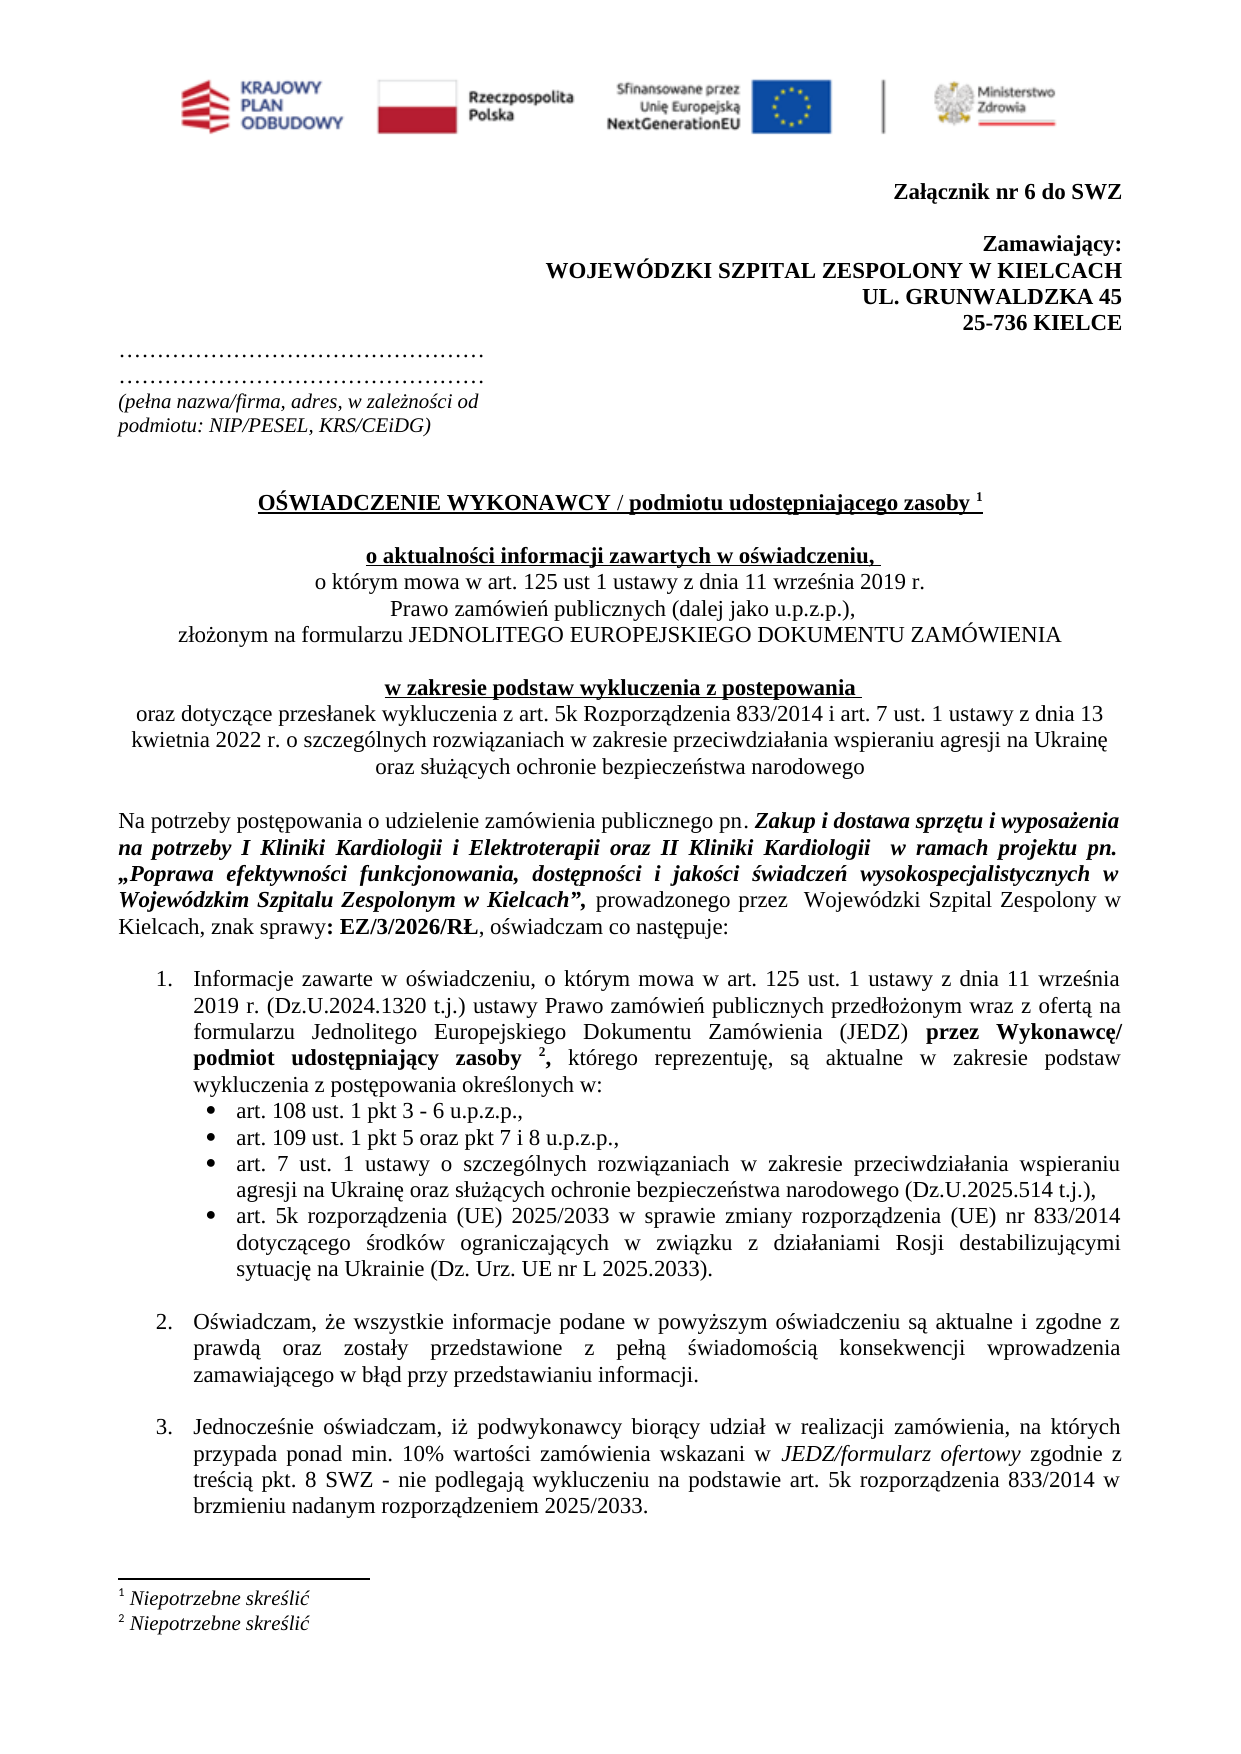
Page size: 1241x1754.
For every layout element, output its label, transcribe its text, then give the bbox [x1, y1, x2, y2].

text o którym mowa w art. 125 ust 1 ustawy z dnia 11 września 2019 r. [118, 568, 1122, 595]
list Informacje zawarte w oświadczeniu, o którym mowa w art. 125 ust. 1 ustawy z dnia 11 września 2019 r. (Dz.U.2024.1320 t.j.) ustawy Prawo zamówień publicznych przedłożonym wraz z ofertą na formularzu Jednolitego Europejskiego Dokumentu Zamówienia (JEDZ) przez Wykonawcę/ podmiot udostępniający zasoby , którego reprezentuję, są aktualne w zakresie podstaw wykluczenia z postępowania określonych w: [156, 965, 1122, 1097]
text …………………………………………………………………………………… [118, 336, 502, 388]
text Zamawiający: [664, 230, 1122, 257]
list art. 5k rozporządzenia (UE) 2025/2033 w sprawie zmiany rozporządzenia (UE) nr 833/2014 dotyczącego środków ograniczających w związku z działaniami Rosji destabilizującymi sytuację na Ukrainie (Dz. Urz. UE nr L 2025.2033). [207, 1203, 1122, 1282]
list art. 108 ust. 1 pkt 3 - 6 u.p.z.p., [207, 1097, 1122, 1123]
picture [167, 59, 1074, 150]
text Na potrzeby postępowania o udzielenie zamówienia publicznego pn. Zakup i dostawa sprzętu i wyposażenia na potrzeby I Kliniki Kardiologii i Elektroterapii oraz II Kliniki Kardiologii w ramach projektu pn. „Poprawa efektywności funkcjonowania, dostępności i jakości świadczeń wysokospecjalistycznych w Wojewódzkim Szpitalu Zespolonym w Kielcach”, prowadzonego przez Wojewódzki Szpital Zespolony w Kielcach, znak sprawy: EZ/3/2026/RŁ, oświadczam co następuje: [118, 807, 1122, 939]
text o aktualności informacji zawartych w oświadczeniu, [118, 542, 1122, 568]
text UL. GRUNWALDZKA 45 [738, 283, 1122, 309]
list Jednocześnie oświadczam, iż podwykonawcy biorący udział w realizacji zamówienia, na których przypada ponad min. 10% wartości zamówienia wskazani w JEDZ/formularz ofertowy zgodnie z treścią pkt. 8 SWZ - nie podlegają wykluczeniu na podstawie art. 5k rozporządzenia 833/2014 w brzmieniu nadanym rozporządzeniem 2025/2033. [156, 1413, 1122, 1519]
text Załącznik nr 6 do SWZ [118, 178, 1122, 204]
text (pełna nazwa/firma, adres, w zależności od podmiotu: NIP/PESEL, KRS/CEiDG) [118, 388, 502, 437]
text OŚWIADCZENIE WYKONAWCY / podmiotu udostępniającego zasoby [118, 489, 1122, 516]
text 25-736 KIELCE [738, 309, 1122, 336]
list Oświadczam, że wszystkie informacje podane w powyższym oświadczeniu są aktualne i zgodne z prawdą oraz zostały przedstawione z pełną świadomością konsekwencji wprowadzenia zamawiającego w błąd przy przedstawianiu informacji. [156, 1308, 1122, 1387]
text złożonym na formularzu JEDNOLITEGO EUROPEJSKIEGO DOKUMENTU ZAMÓWIENIA [118, 621, 1122, 647]
text Prawo zamówień publicznych (dalej jako u.p.z.p.), [118, 595, 1122, 621]
list art. 7 ust. 1 ustawy o szczególnych rozwiązaniach w zakresie przeciwdziałania wspieraniu agresji na Ukrainę oraz służących ochronie bezpieczeństwa narodowego (Dz.U.2025.514 t.j.), [207, 1150, 1122, 1203]
text w zakresie podstaw wykluczenia z postepowania [118, 674, 1122, 700]
list art. 109 ust. 1 pkt 5 oraz pkt 7 i 8 u.p.z.p., [207, 1123, 1122, 1150]
text WOJEWÓDZKI SZPITAL ZESPOLONY W KIELCACH [118, 257, 1122, 283]
text oraz dotyczące przesłanek wykluczenia z art. 5k Rozporządzenia 833/2014 i art. 7 ust. 1 ustawy z dnia 13 kwietnia 2022 r. o szczególnych rozwiązaniach w zakresie przeciwdziałania wspieraniu agresji na Ukrainę oraz służących ochronie bezpieczeństwa narodowego [118, 700, 1122, 779]
